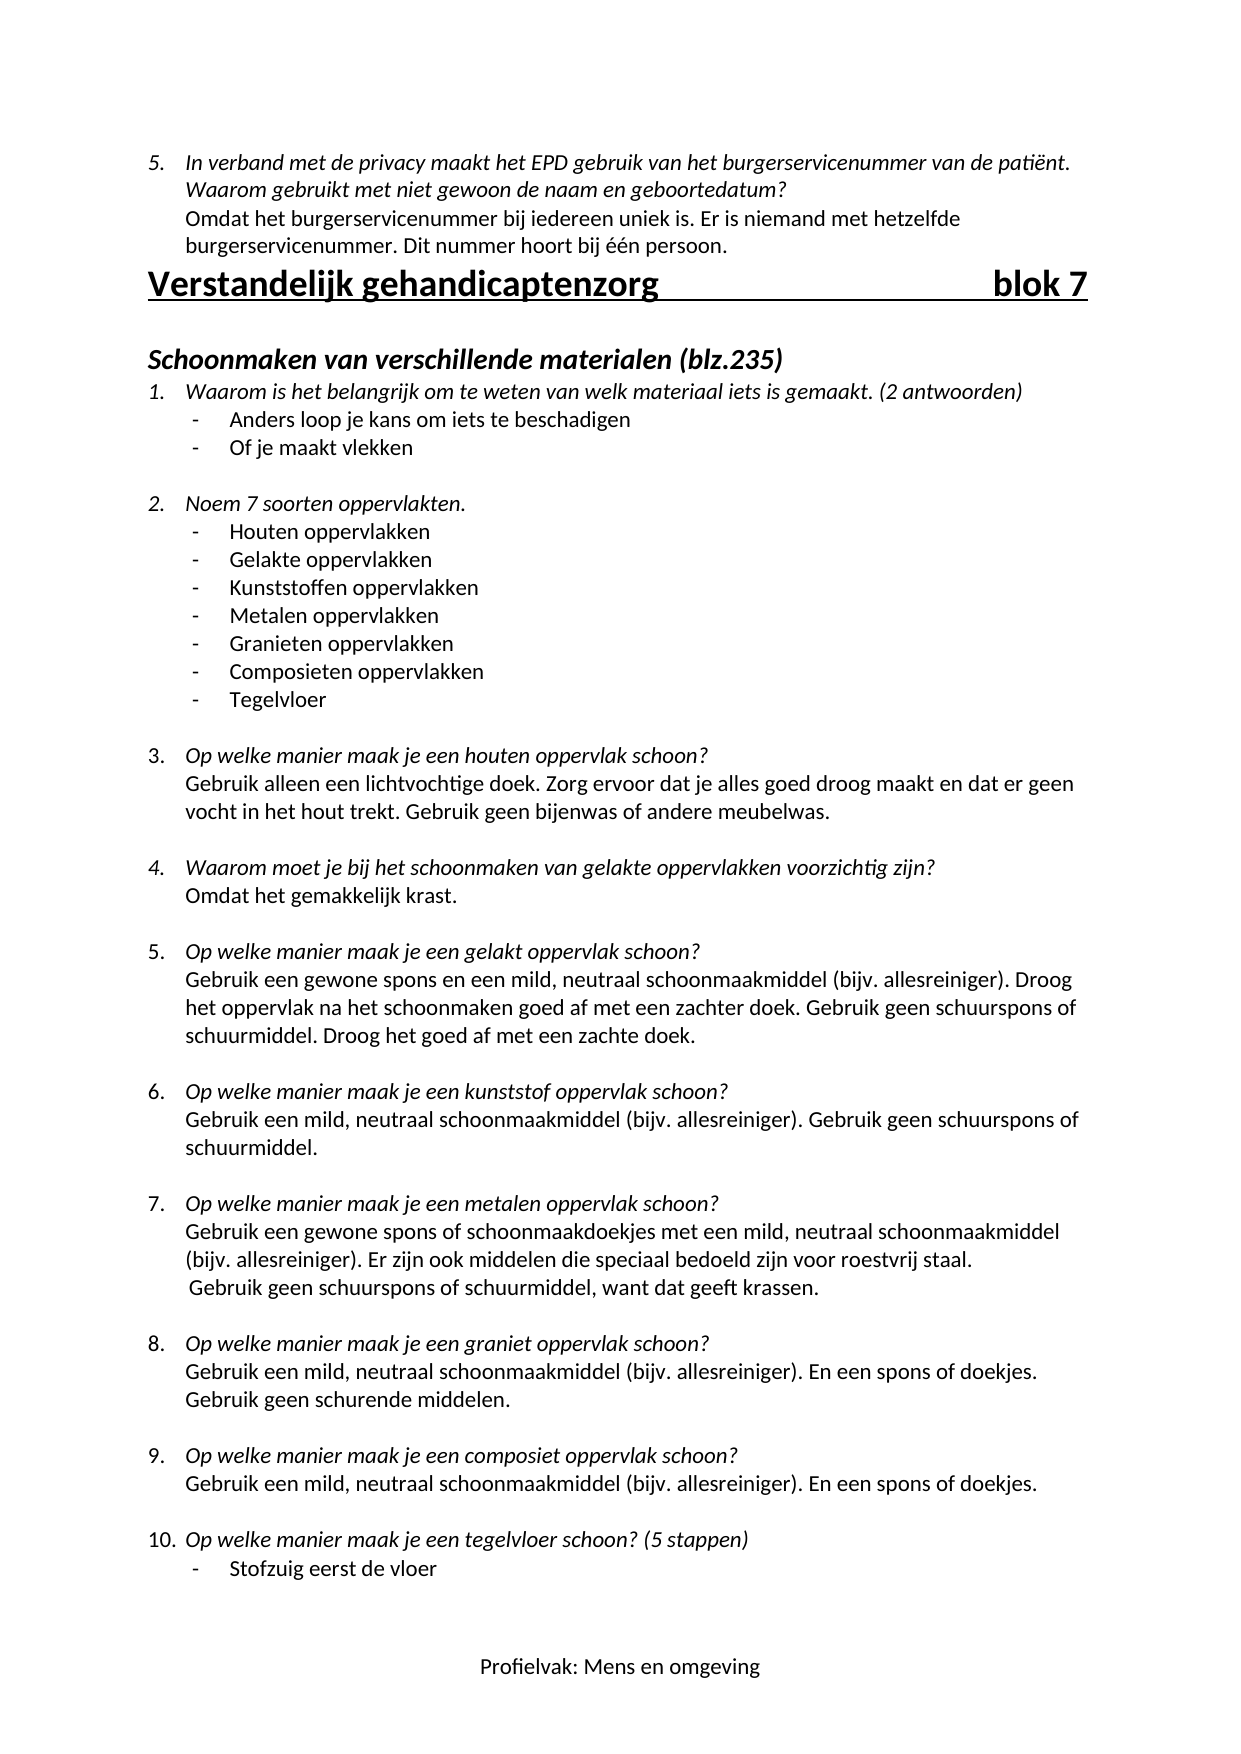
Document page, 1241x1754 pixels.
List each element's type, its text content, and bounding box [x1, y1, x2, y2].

list Op welke manier maak je een metalen oppervlak schoon? [148, 1189, 1093, 1217]
text Gebruik een gewone spons en een mild, neutraal schoonmaakmiddel (bijv. allesreiniger). Droog het oppervlak na het schoonmaken goed af met een zachter doek. Gebruik geen schuurspons of schuurmiddel. Droog het goed af met een zachte doek. [185, 965, 1093, 1049]
list Op welke manier maak je een kunststof oppervlak schoon? [148, 1077, 1093, 1105]
text Gebruik een gewone spons of schoonmaakdoekjes met een mild, neutraal schoonmaakmiddel (bijv. allesreiniger). Er zijn ook middelen die speciaal bedoeld zijn voor roestvrij staal. [185, 1217, 1093, 1273]
list Of je maakt vlekken [192, 433, 1093, 461]
list Stofzuig eerst de vloer [192, 1554, 1093, 1582]
list Granieten oppervlakken [192, 629, 1093, 657]
text Gebruik een mild, neutraal schoonmaakmiddel (bijv. allesreiniger). En een spons of doekjes. [185, 1469, 1093, 1498]
list Op welke manier maak je een tegelvloer schoon? (5 stappen) [148, 1526, 1093, 1554]
list Houten oppervlakken [192, 517, 1093, 545]
text Schoonmaken van verschillende materialen (blz.235) [148, 341, 1093, 377]
list Op welke manier maak je een graniet oppervlak schoon? [148, 1329, 1093, 1357]
list Composieten oppervlakken [192, 657, 1093, 685]
list Op welke manier maak je een composiet oppervlak schoon? [148, 1442, 1093, 1469]
list Tegelvloer [192, 685, 1093, 713]
text Omdat het burgerservicenummer bij iedereen uniek is. Er is niemand met hetzelfde burgerservicenummer. Dit nummer hoort bij één persoon. [185, 204, 1093, 260]
list Anders loop je kans om iets te beschadigen [192, 405, 1093, 433]
list Op welke manier maak je een houten oppervlak schoon? [148, 741, 1093, 769]
list In verband met de privacy maakt het EPD gebruik van het burgerservicenummer van de patiënt. Waarom gebruikt met niet gewoon de naam en geboortedatum? [148, 148, 1093, 204]
text Gebruik een mild, neutraal schoonmaakmiddel (bijv. allesreiniger). En een spons of doekjes. Gebruik geen schurende middelen. [185, 1357, 1093, 1413]
text Gebruik geen schuurspons of schuurmiddel, want dat geeft krassen. [148, 1273, 1093, 1301]
list Metalen oppervlakken [192, 601, 1093, 629]
list Op welke manier maak je een gelakt oppervlak schoon? [148, 937, 1093, 965]
list Gelakte oppervlakken [192, 545, 1093, 573]
text Gebruik alleen een lichtvochtige doek. Zorg ervoor dat je alles goed droog maakt en dat er geen vocht in het hout trekt. Gebruik geen bijenwas of andere meubelwas. [185, 769, 1093, 825]
text Verstandelijk gehandicaptenzorg blok 7 [148, 260, 1093, 306]
text Gebruik een mild, neutraal schoonmaakmiddel (bijv. allesreiniger). Gebruik geen schuurspons of schuurmiddel. [185, 1105, 1093, 1161]
text Omdat het gemakkelijk krast. [185, 881, 1093, 909]
list Waarom is het belangrijk om te weten van welk materiaal iets is gemaakt. (2 antwoorden) [148, 377, 1093, 405]
list Waarom moet je bij het schoonmaken van gelakte oppervlakken voorzichtig zijn? [148, 853, 1093, 881]
list Noem 7 soorten oppervlakten. [148, 489, 1093, 517]
list Kunststoffen oppervlakken [192, 573, 1093, 601]
